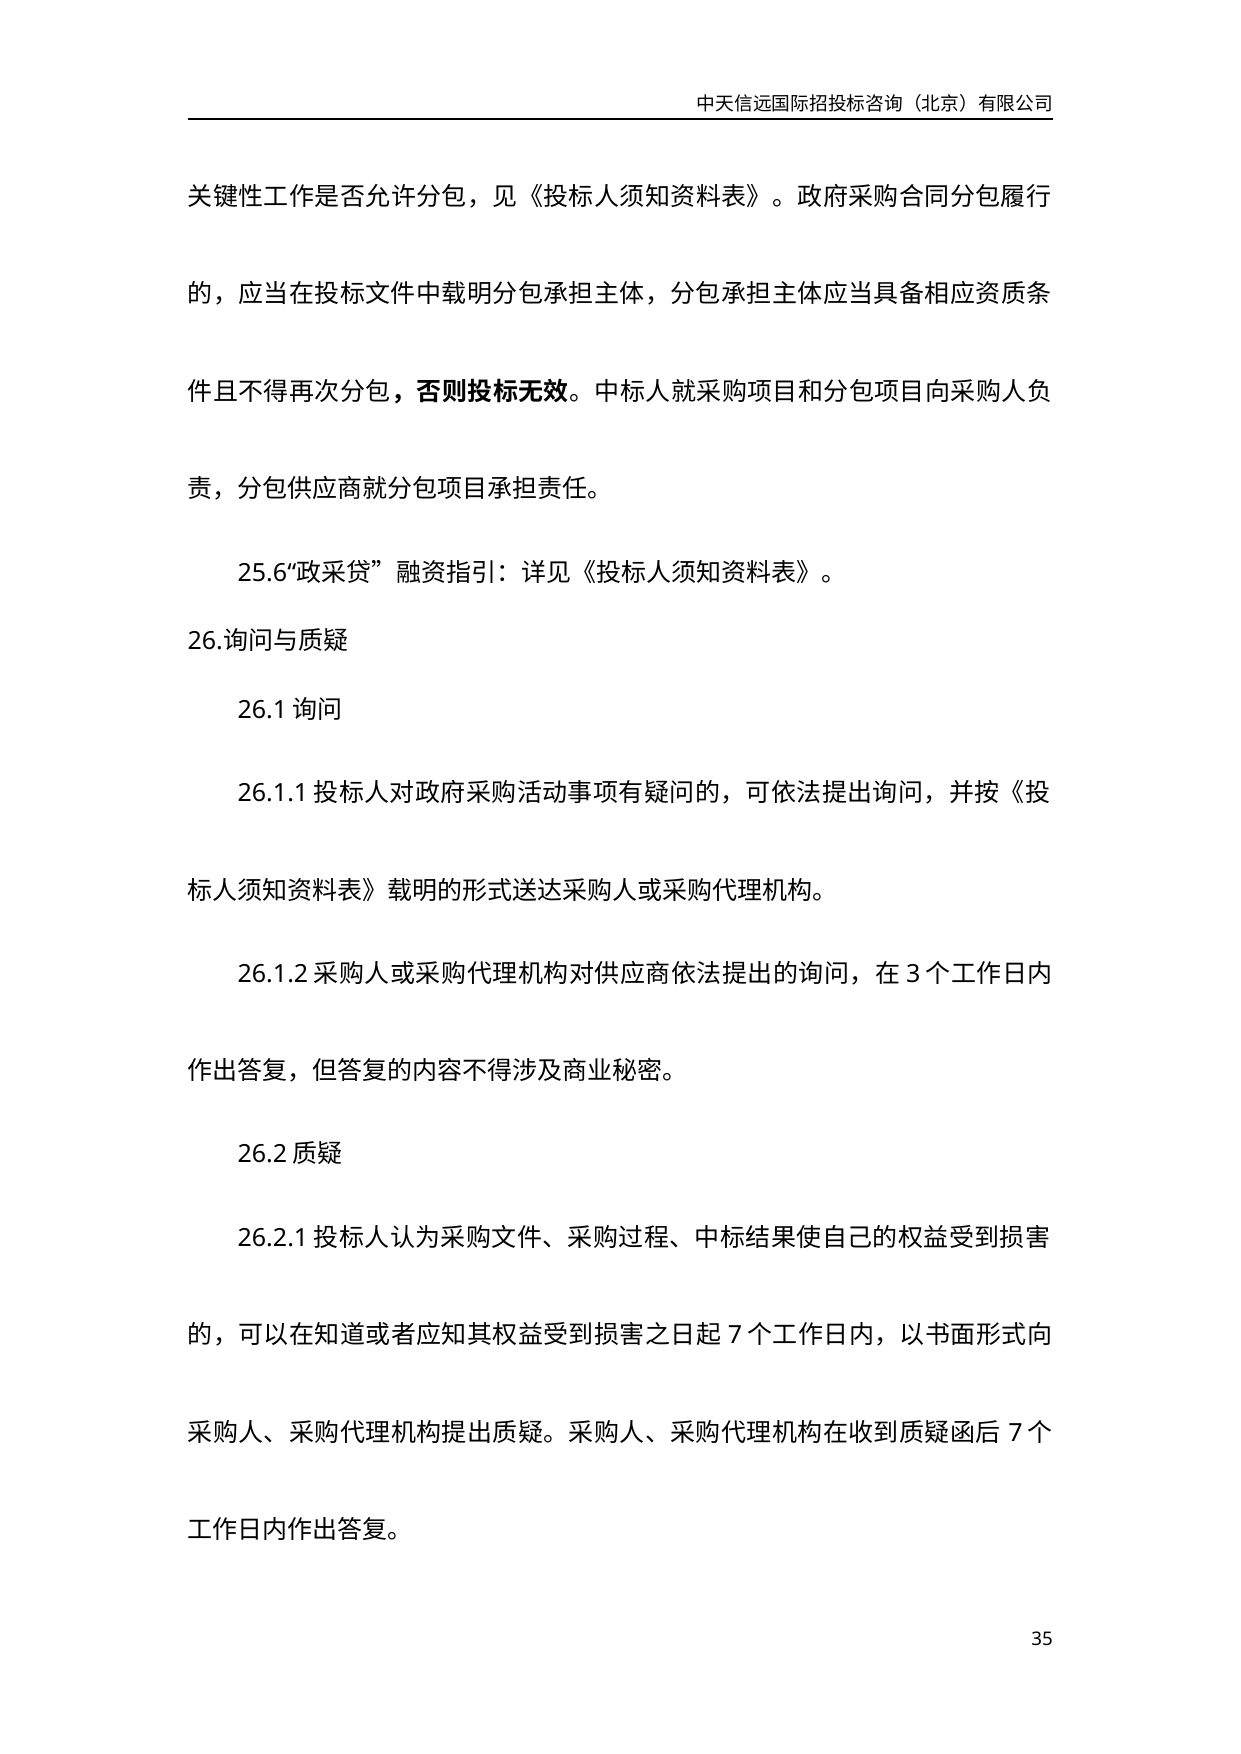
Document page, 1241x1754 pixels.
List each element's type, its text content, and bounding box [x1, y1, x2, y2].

text 26.2质疑 [187, 1119, 1053, 1184]
text 26.询问与质疑 [187, 621, 1053, 657]
text 26.1询问 [187, 675, 1053, 740]
text 26.1.1投标人对政府采购活动事项有疑问的，可依法提出询问，并按《投标人须知资料表》载明的形式送达采购人或采购代理机构。 [187, 758, 1053, 921]
text 26.1.2采购人或采购代理机构对供应商依法提出的询问，在3个工作日内作出答复，但答复的内容不得涉及商业秘密。 [187, 939, 1053, 1101]
text 25.6“政采贷”融资指引：详见《投标人须知资料表》。 [187, 538, 1053, 603]
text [187, 162, 1053, 519]
text 26.2.1投标人认为采购文件、采购过程、中标结果使自己的权益受到损害的，可以在知道或者应知其权益受到损害之日起7个工作日内，以书面形式向采购人、采购代理机构提出质疑。采购人、采购代理机构在收到质疑函后7个工作日内作出答复。 [187, 1203, 1053, 1560]
